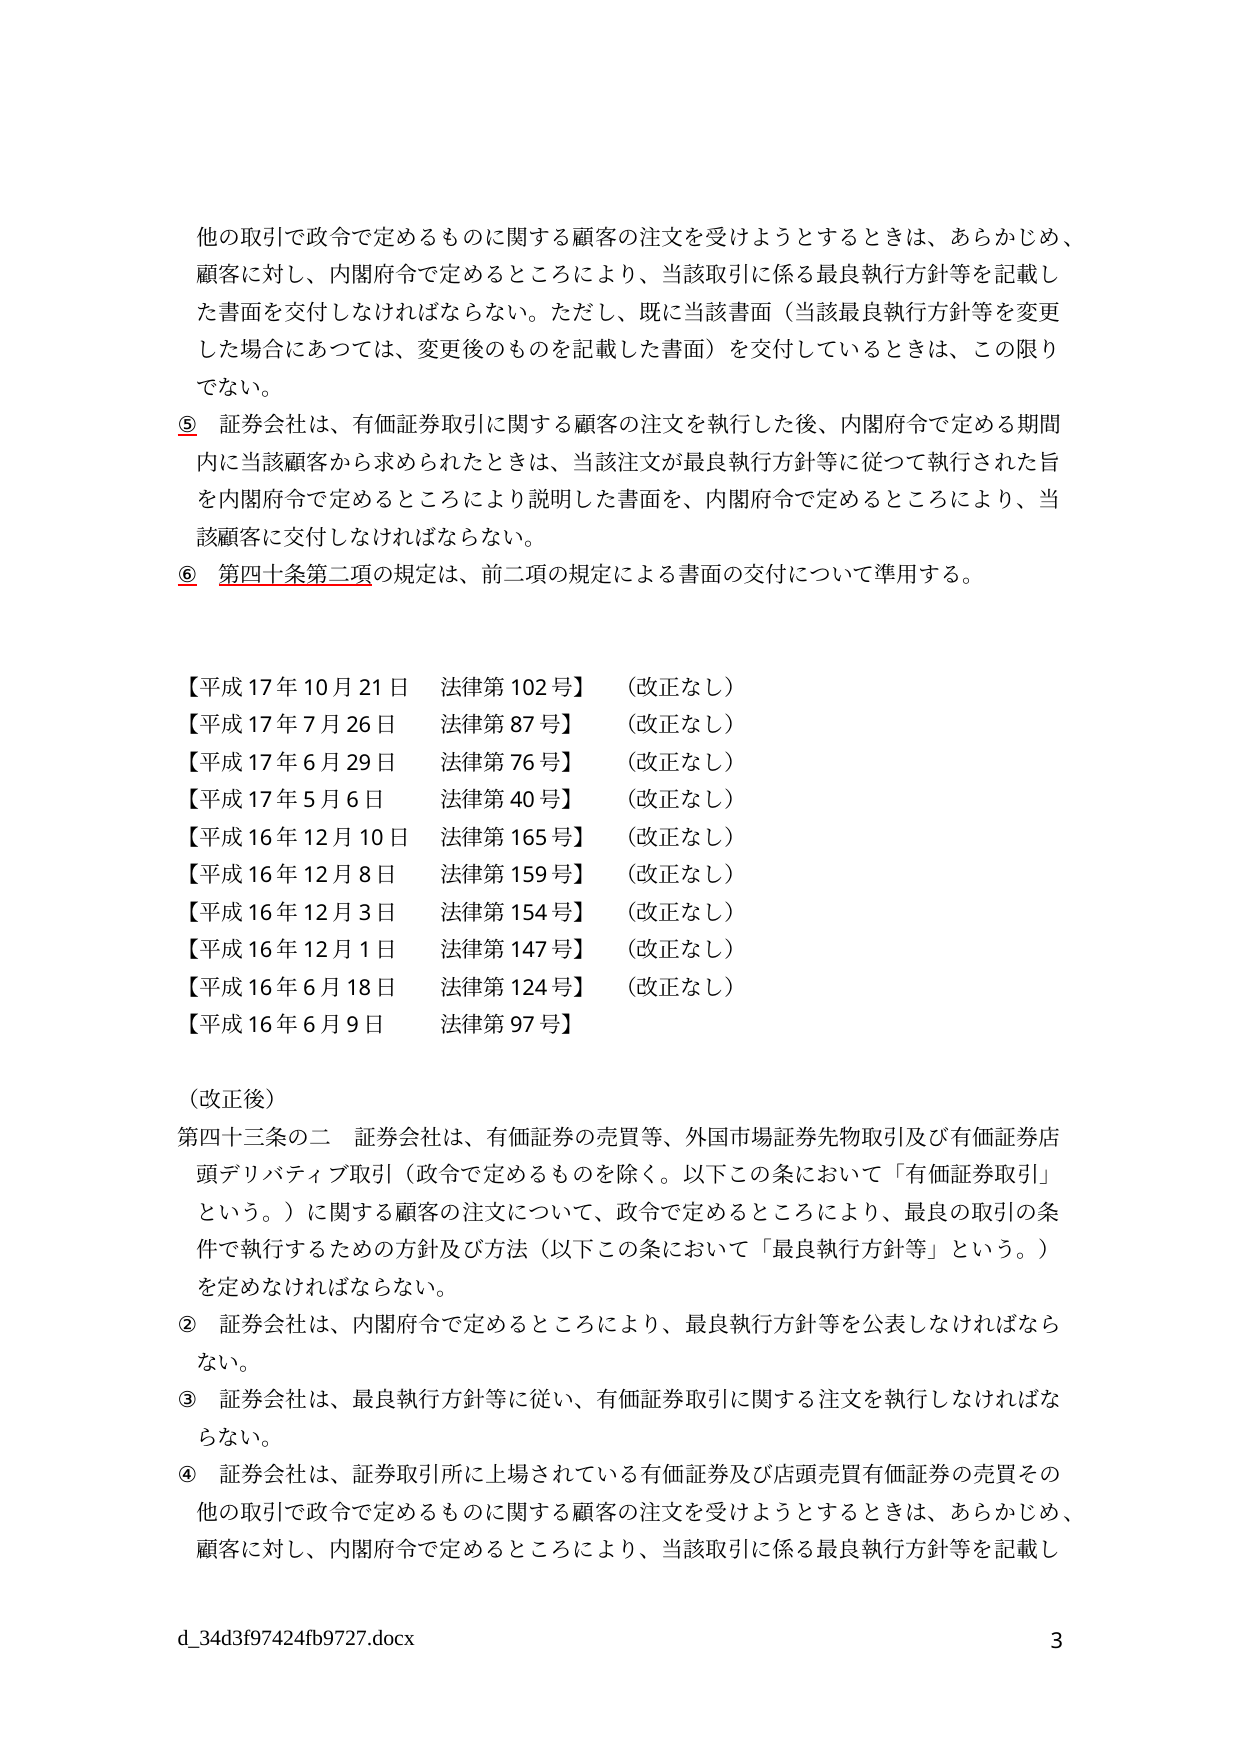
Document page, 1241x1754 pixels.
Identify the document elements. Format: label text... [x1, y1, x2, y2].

text 第四十三条の二 証券会社は、有価証券の売買等、外国市場証券先物取引及び有価証券店頭デリバティブ取引（政令で定めるものを除く。以下この条において「有価証券取引」という。）に関する顧客の注文について、政令で定めるところにより、最良の取引の条件で執行するための方針及び方法（以下この条において「最良執行方針等」という。）を定めなければならない。 [177, 1117, 1063, 1304]
text 【平成17年5月6日 法律第40号】 （改正なし） [177, 779, 1063, 817]
text ② 証券会社は、内閣府令で定めるところにより、最良執行方針等を公表しなければならない。 [177, 1304, 1063, 1379]
text 【平成17年10月21日 法律第102号】 （改正なし） [177, 667, 1063, 704]
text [177, 217, 1063, 404]
text 【平成16年12月10日 法律第165号】 （改正なし） [177, 817, 1063, 854]
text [177, 1454, 1063, 1567]
text ⑥ 第四十条第二項の規定は、前二項の規定による書面の交付について準用する。 [177, 554, 1063, 592]
text 【平成16年12月3日 法律第154号】 （改正なし） [177, 892, 1063, 929]
text 【平成17年6月29日 法律第76号】 （改正なし） [177, 742, 1063, 779]
text 【平成16年6月18日 法律第124号】 （改正なし） [177, 967, 1063, 1004]
text 【平成17年7月26日 法律第87号】 （改正なし） [177, 704, 1063, 742]
text 【平成16年12月1日 法律第147号】 （改正なし） [177, 929, 1063, 967]
text （改正後） [177, 1079, 1063, 1117]
text 【平成16年6月9日 法律第97号】 [177, 1004, 1063, 1042]
text 【平成16年12月8日 法律第159号】 （改正なし） [177, 854, 1063, 892]
text ⑤ 証券会社は、有価証券取引に関する顧客の注文を執行した後、内閣府令で定める期間内に当該顧客から求められたときは、当該注文が最良執行方針等に従つて執行された旨を内閣府令で定めるところにより説明した書面を、内閣府令で定めるところにより、当該顧客に交付しなければならない。 [177, 404, 1063, 554]
text ③ 証券会社は、最良執行方針等に従い、有価証券取引に関する注文を執行しなければならない。 [177, 1379, 1063, 1454]
